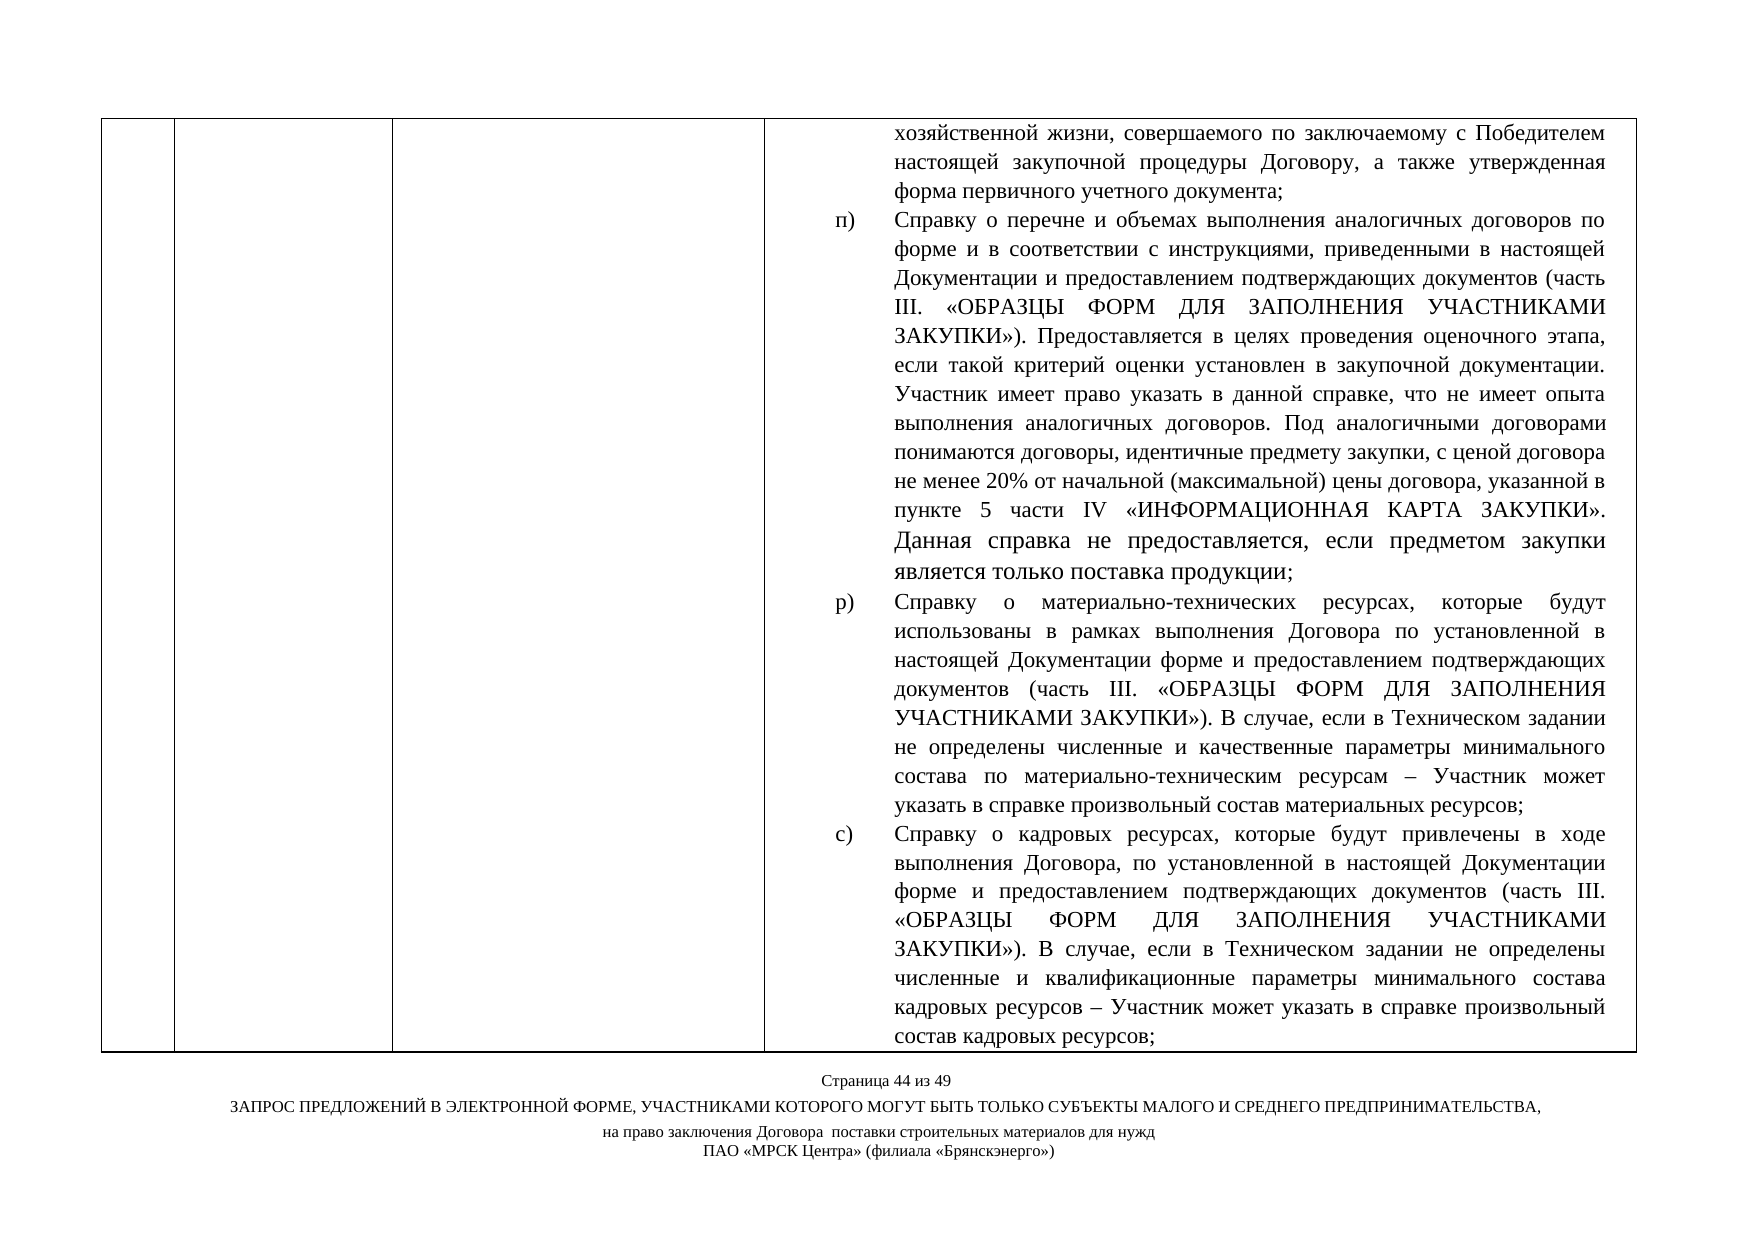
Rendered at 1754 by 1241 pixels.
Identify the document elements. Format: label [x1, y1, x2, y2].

table_cell [102, 119, 174, 1051]
table_cell [175, 119, 392, 1051]
table_cell [393, 119, 764, 1051]
table_cell [765, 119, 1636, 1051]
